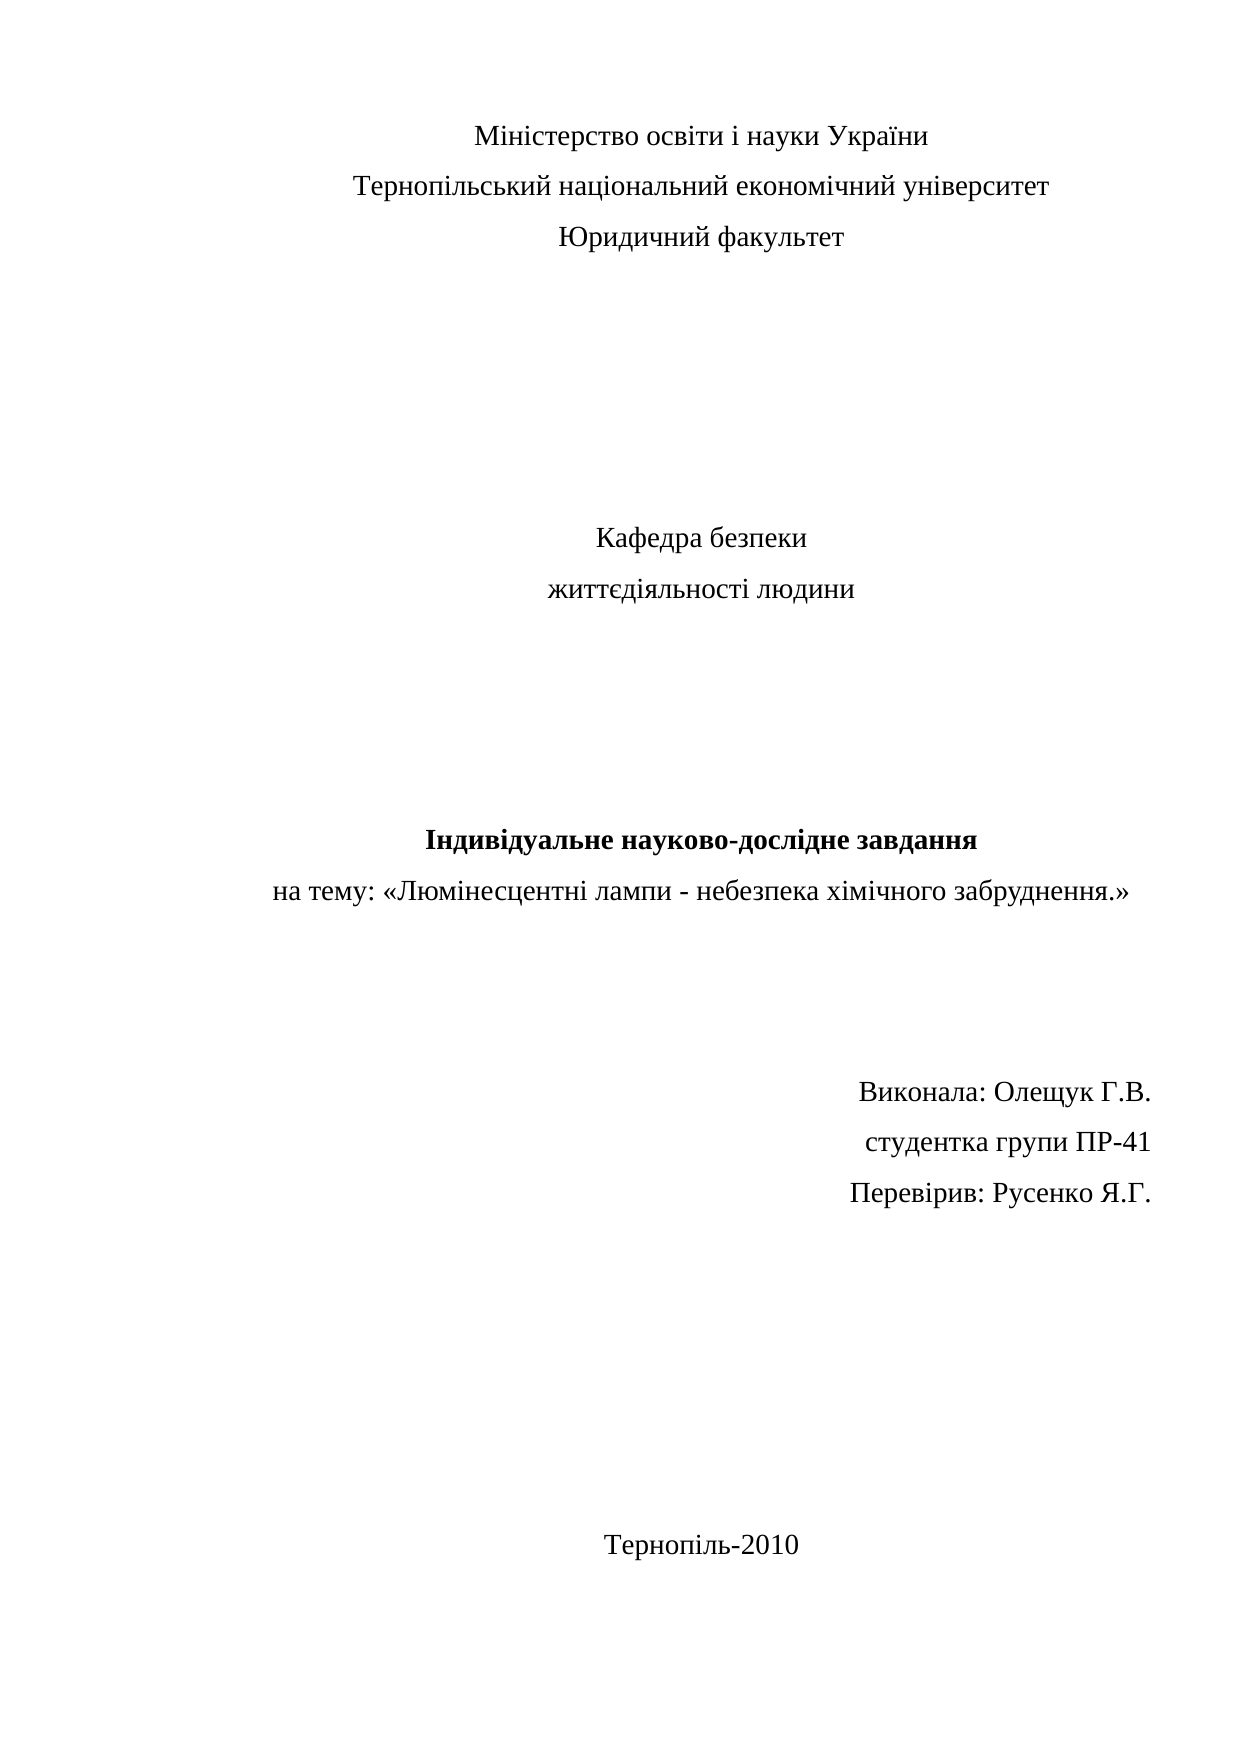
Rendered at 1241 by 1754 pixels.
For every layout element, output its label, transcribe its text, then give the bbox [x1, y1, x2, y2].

subtitle Юридичний факультет [177, 219, 1152, 252]
text студентка групи ПР-41 [177, 1124, 1152, 1158]
text життєдіяльності людини [177, 571, 1152, 604]
text Перевірив: Русенко Я.Г. [177, 1175, 1152, 1208]
subtitle Індивідуальне науково-дослідне завдання [177, 822, 1152, 856]
text Тернопіль-2010 [177, 1527, 1152, 1560]
subtitle на тему: «Люмінесцентні лампи - небезпека хімічного забруднення.» [177, 873, 1152, 906]
subtitle Тернопільський національний економічний університет [177, 168, 1152, 202]
text Кафедра безпеки [177, 521, 1152, 554]
subtitle Міністерство освіти і науки України [177, 118, 1152, 152]
text Виконала: Олещук Г.В. [177, 1074, 1152, 1108]
